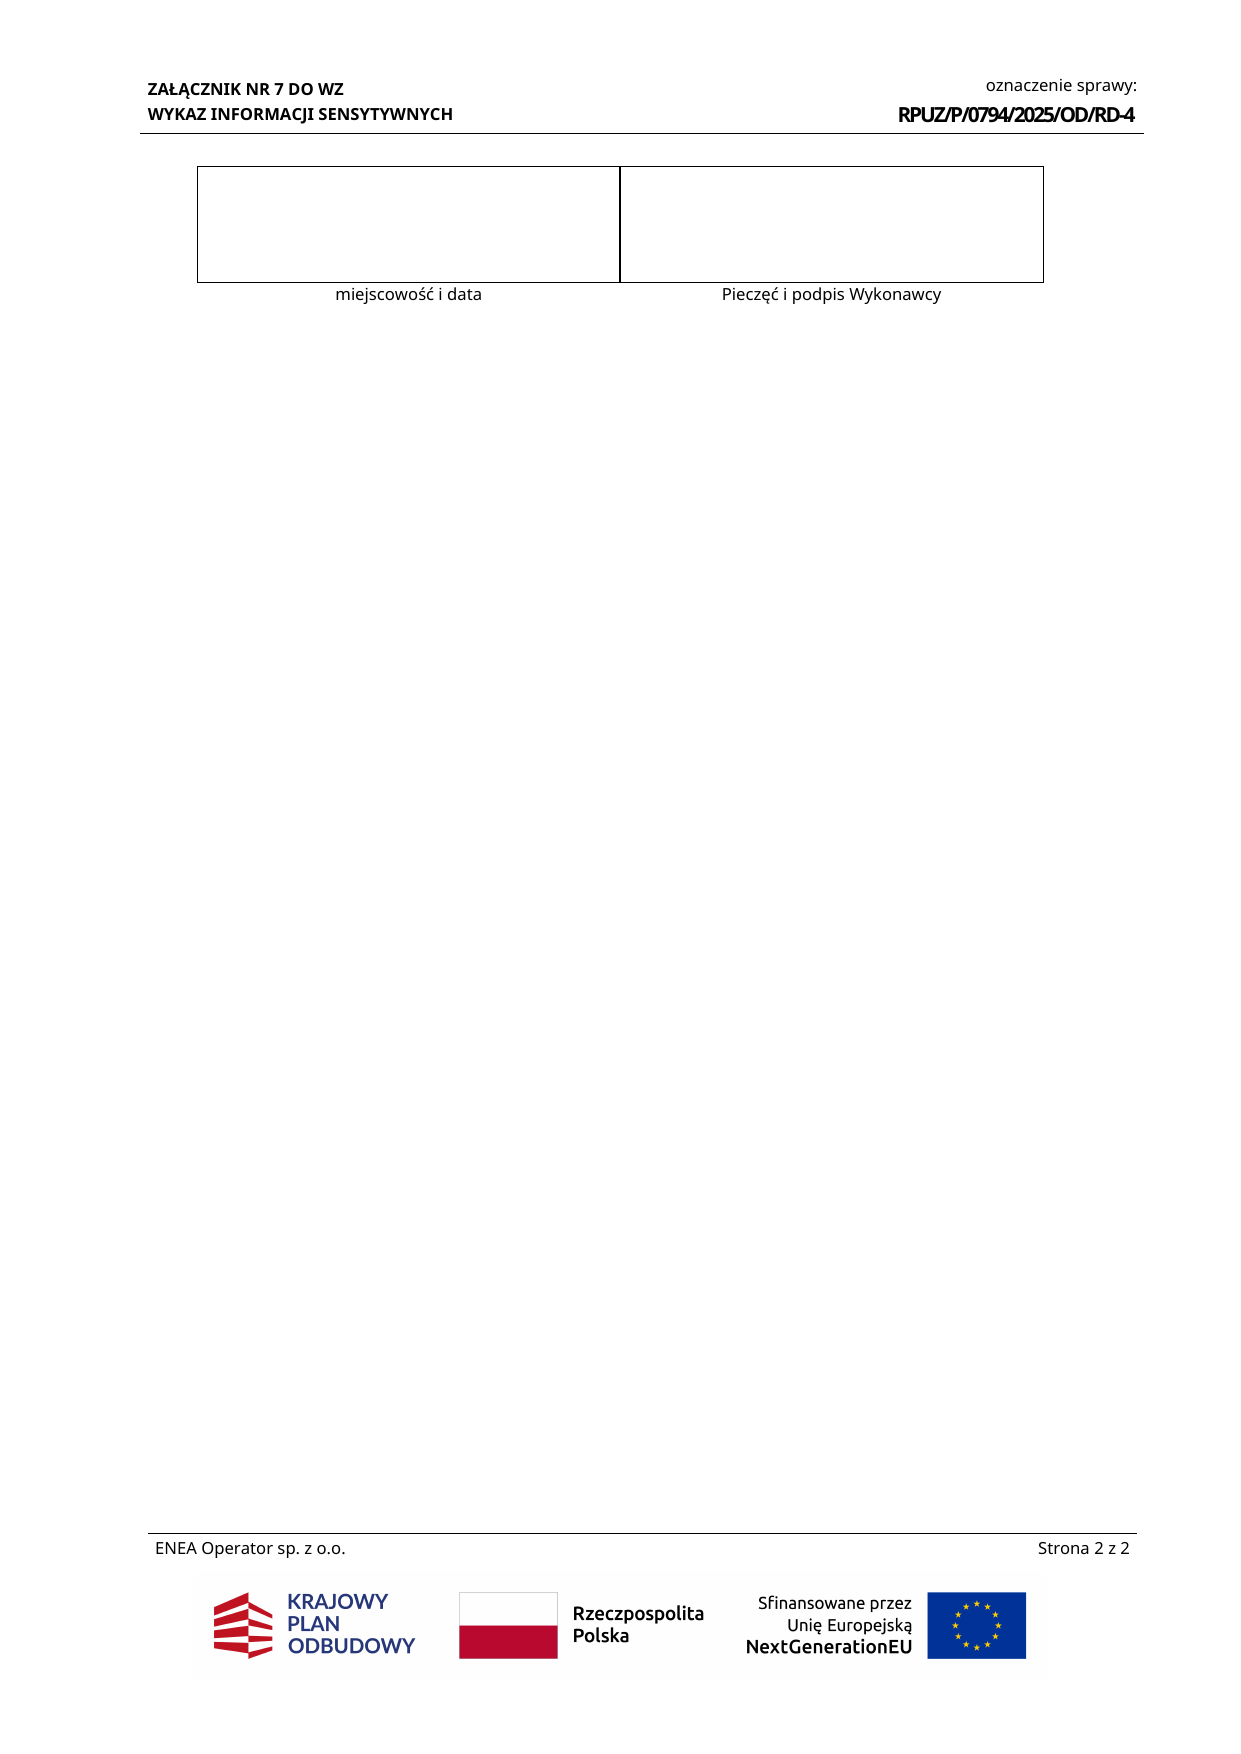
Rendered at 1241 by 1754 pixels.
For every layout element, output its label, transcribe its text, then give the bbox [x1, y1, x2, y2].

table_cell Pieczęć i podpis Wykonawcy [620, 283, 1043, 305]
table_header [621, 167, 1043, 282]
picture [192, 1570, 1048, 1681]
table_cell miejscowość i data [197, 283, 620, 305]
table_header [198, 167, 619, 282]
